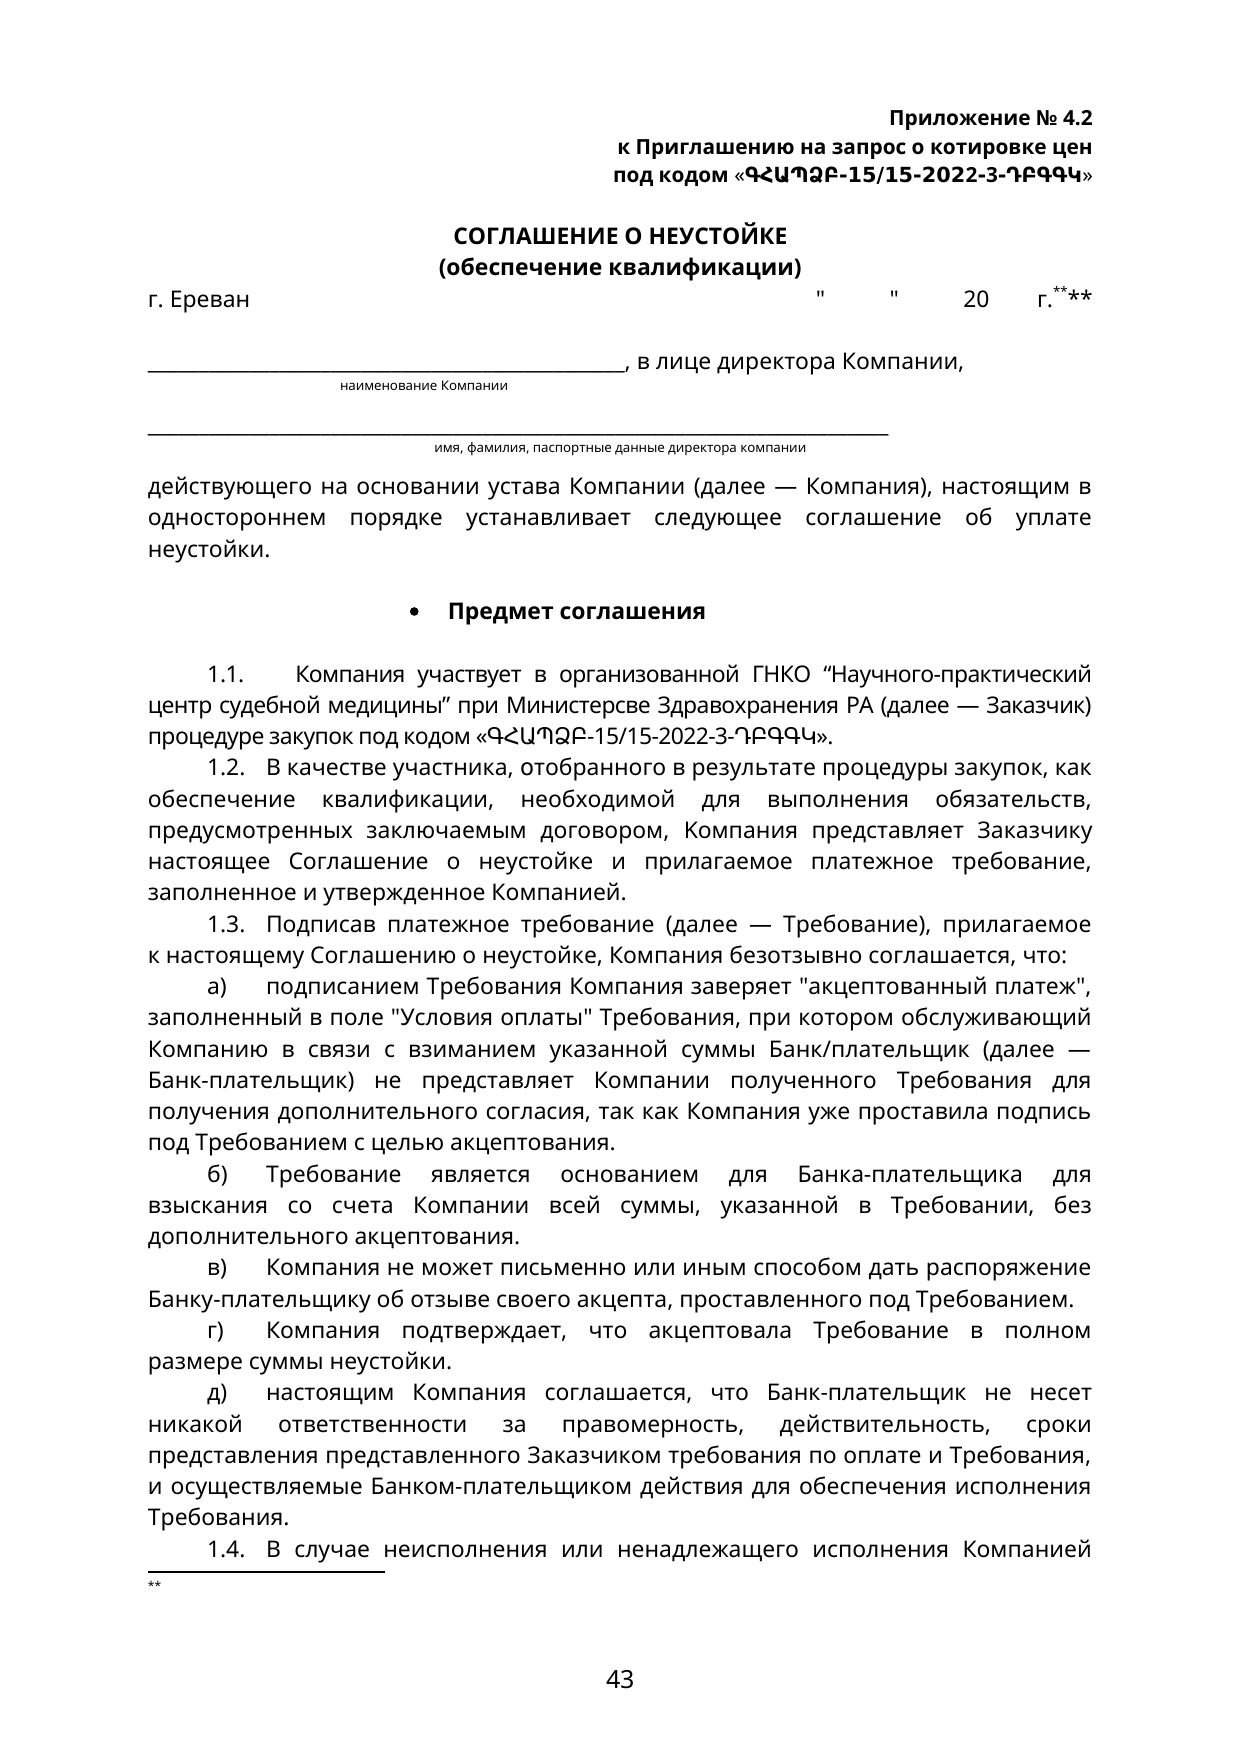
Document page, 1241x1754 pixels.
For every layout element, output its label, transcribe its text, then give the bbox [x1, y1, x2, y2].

text г) Компания подтверждает, что акцептовала Требование в полном размере суммы неустойки. [148, 1314, 1092, 1376]
text б) Требование является основанием для Банка-плательщика для взыскания со счета Компании всей суммы, указанной в Требовании, без дополнительного акцептования. [148, 1157, 1092, 1251]
table_header г. Ереван [136, 283, 635, 314]
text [148, 1532, 1092, 1564]
text _________________________________________________________________________ [148, 407, 1092, 439]
text (обеспечение квалификации) [148, 251, 1092, 282]
text 1.2. В качестве участника, օтобранного в результате процедуры закупок, как обеспечение квалификации, необходимой для выполнения обязательств, предусмотренных заключаемым договором, Kомпания представляет Заказчику настоящее Соглашение о неустойке и прилагаемое платежное требование, заполненное и утвержденное Компанией. [148, 751, 1092, 907]
text Приложение № 4.2 [148, 103, 1092, 132]
list Предмет соглашения [410, 595, 1092, 626]
text имя, фамилия, паспортные данные директора компании [148, 439, 1092, 470]
text д) настоящим Компания соглашается, что Банк-плательщик не несет никакой ответственности за правомерность, действительность, сроки представления представленного Заказчиком требования по оплате и Требования, и осуществляемые Банком-плательщиком действия для обеспечения исполнения Требования. [148, 1376, 1092, 1532]
text СОГЛАШЕНИЕ О НЕУСТОЙКЕ [148, 220, 1092, 251]
text 1.3. Подписав платежное требование (далее — Требование), прилагаемое к настоящему Соглашению о неустойке, Компания безотзывно соглашается, что: [148, 907, 1092, 970]
text в) Компания не может письменно или иным способом дать распоряжение Банку-плательщику об отзыве своего акцепта, проставленного под Требованием. [148, 1251, 1092, 1314]
text а) подписанием Требования Компания заверяет "акцептованный платеж", заполненный в поле "Условия оплаты" Требования, при котором обслуживающий Компанию в связи с взиманием указанной суммы Банк/плательщик (далее — Банк-плательщик) не представляет Компании полученного Требования для получения дополнительного согласия, так как Компания уже проставила подпись под Требованием с целью акцептования. [148, 970, 1092, 1157]
text действующего на основании устава Компании (далее — Компания), настоящим в одностороннем порядке устанавливает следующее соглашение об уплате неустойки. [148, 470, 1092, 564]
text к Приглашению на запрос о котировке цен под кодом «ԳՀԱՊՁԲ-15/15-2022-3-ԴԲԳԳԿ» [148, 132, 1092, 189]
text наименование Компании [340, 376, 1092, 407]
text 1.1. Компания участвует в организованной ГНКО “Научного-практический центр судебной медицины” при Министерсве Здравохранения РА (далее — Заказчик) процедуре закупок под кодом «ԳՀԱՊՁԲ-15/15-2022-3-ԴԲԳԳԿ». [148, 657, 1092, 751]
table_header " " 20 г.** [635, 283, 1104, 314]
text _______________________________________________, в лице директора Компании, [148, 345, 1092, 376]
